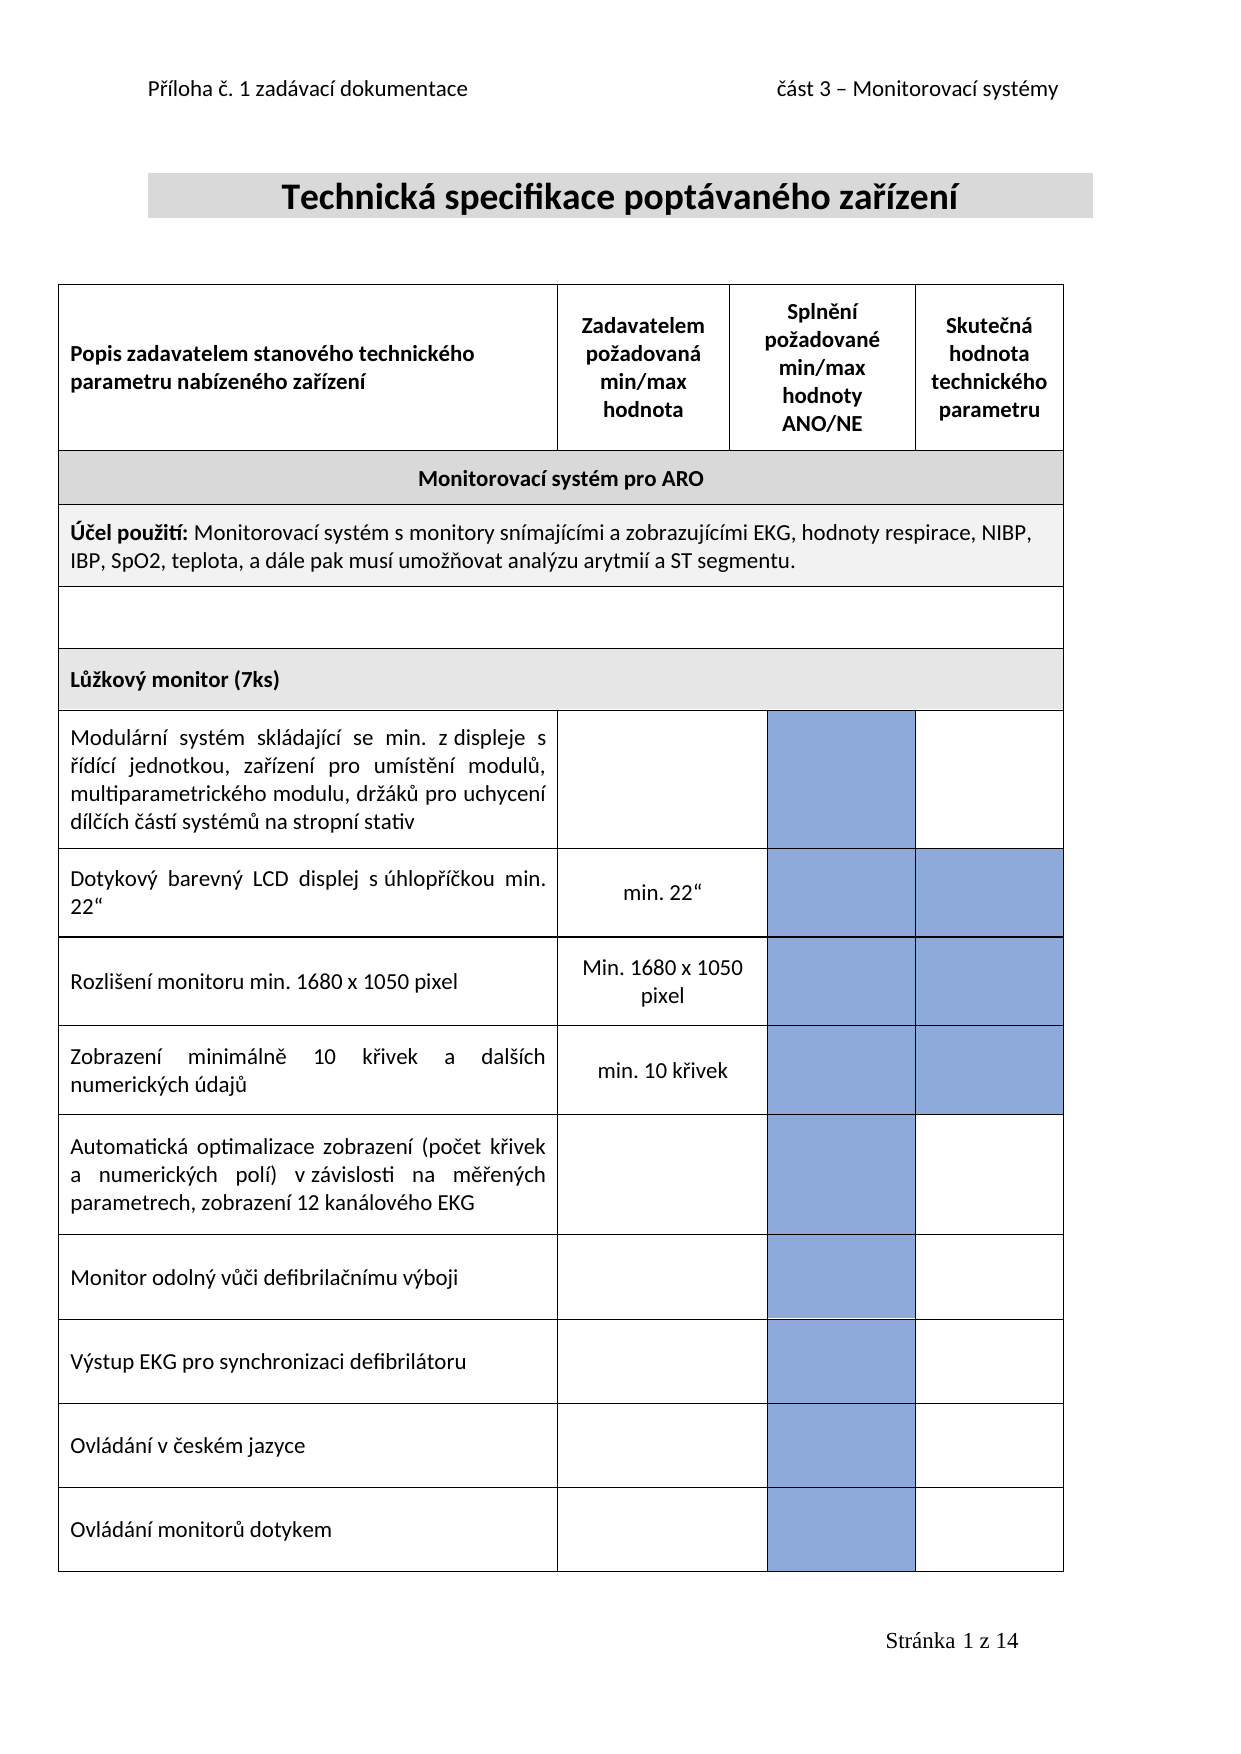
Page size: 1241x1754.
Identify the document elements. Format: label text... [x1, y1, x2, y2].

table_header Splnění požadované min/max hodnoty ANO/NE [730, 285, 915, 450]
table_cell Min. 1680 x 1050 pixel [558, 938, 767, 1025]
table_cell [59, 587, 1063, 648]
text Technická specifikace poptávaného zařízení [148, 173, 1093, 218]
table_cell Modulární systém skládající se min. z displeje s řídící jednotkou, zařízení pro umístění modulů, multiparametrického modulu, držáků pro uchycení dílčích částí systémů na stropní stativ [59, 711, 557, 848]
table_cell Výstup EKG pro synchronizaci defibrilátoru [59, 1320, 557, 1403]
table_cell [916, 849, 1063, 936]
table_cell Monitorovací systém pro ARO [59, 451, 1063, 504]
table_cell Lůžkový monitor (7ks) [59, 649, 1063, 709]
table_cell [916, 1320, 1063, 1403]
table_cell Automatická optimalizace zobrazení (počet křivek a numerických polí) v závislosti na měřených parametrech, zobrazení 12 kanálového EKG [59, 1115, 557, 1234]
table_header Popis zadavatelem stanového technického parametru nabízeného zařízení [59, 285, 557, 450]
table_cell [916, 1026, 1063, 1114]
table_cell [558, 1235, 767, 1318]
table_cell [768, 711, 915, 848]
table_cell [768, 1026, 915, 1114]
table_cell Ovládání monitorů dotykem [59, 1488, 557, 1571]
table_cell [768, 938, 915, 1025]
table_cell Monitor odolný vůči defibrilačnímu výboji [59, 1235, 557, 1318]
table_cell [916, 1235, 1063, 1318]
table_cell min. 10 křivek [558, 1026, 767, 1114]
table_cell [916, 1404, 1063, 1487]
table_cell min. 22“ [558, 849, 767, 936]
table_cell [558, 1320, 767, 1403]
table_cell Účel použití: Monitorovací systém s monitory snímajícími a zobrazujícími EKG, hodnoty respirace, NIBP, IBP, SpO2, teplota, a dále pak musí umožňovat analýzu arytmií a ST segmentu. [59, 505, 1063, 586]
table_cell [768, 1488, 915, 1571]
table_cell Zobrazení minimálně 10 křivek a dalších numerických údajů [59, 1026, 557, 1114]
table_cell [558, 1404, 767, 1487]
table_cell [768, 849, 915, 936]
table_cell [916, 938, 1063, 1025]
table_cell [768, 1235, 915, 1318]
table_cell [558, 711, 767, 848]
table_header Skutečná hodnota technického parametru [916, 285, 1063, 450]
table_cell Dotykový barevný LCD displej s úhlopříčkou min. 22“ [59, 849, 557, 936]
table_cell Rozlišení monitoru min. 1680 x 1050 pixel [59, 938, 557, 1025]
table_cell [768, 1115, 915, 1234]
table_cell [768, 1320, 915, 1403]
table_cell [916, 1488, 1063, 1571]
table_cell [558, 1488, 767, 1571]
table_cell Ovládání v českém jazyce [59, 1404, 557, 1487]
table_cell [916, 711, 1063, 848]
table_cell [916, 1115, 1063, 1234]
table_header Zadavatelem požadovaná min/max hodnota [558, 285, 729, 450]
table_cell [558, 1115, 767, 1234]
table_cell [768, 1404, 915, 1487]
